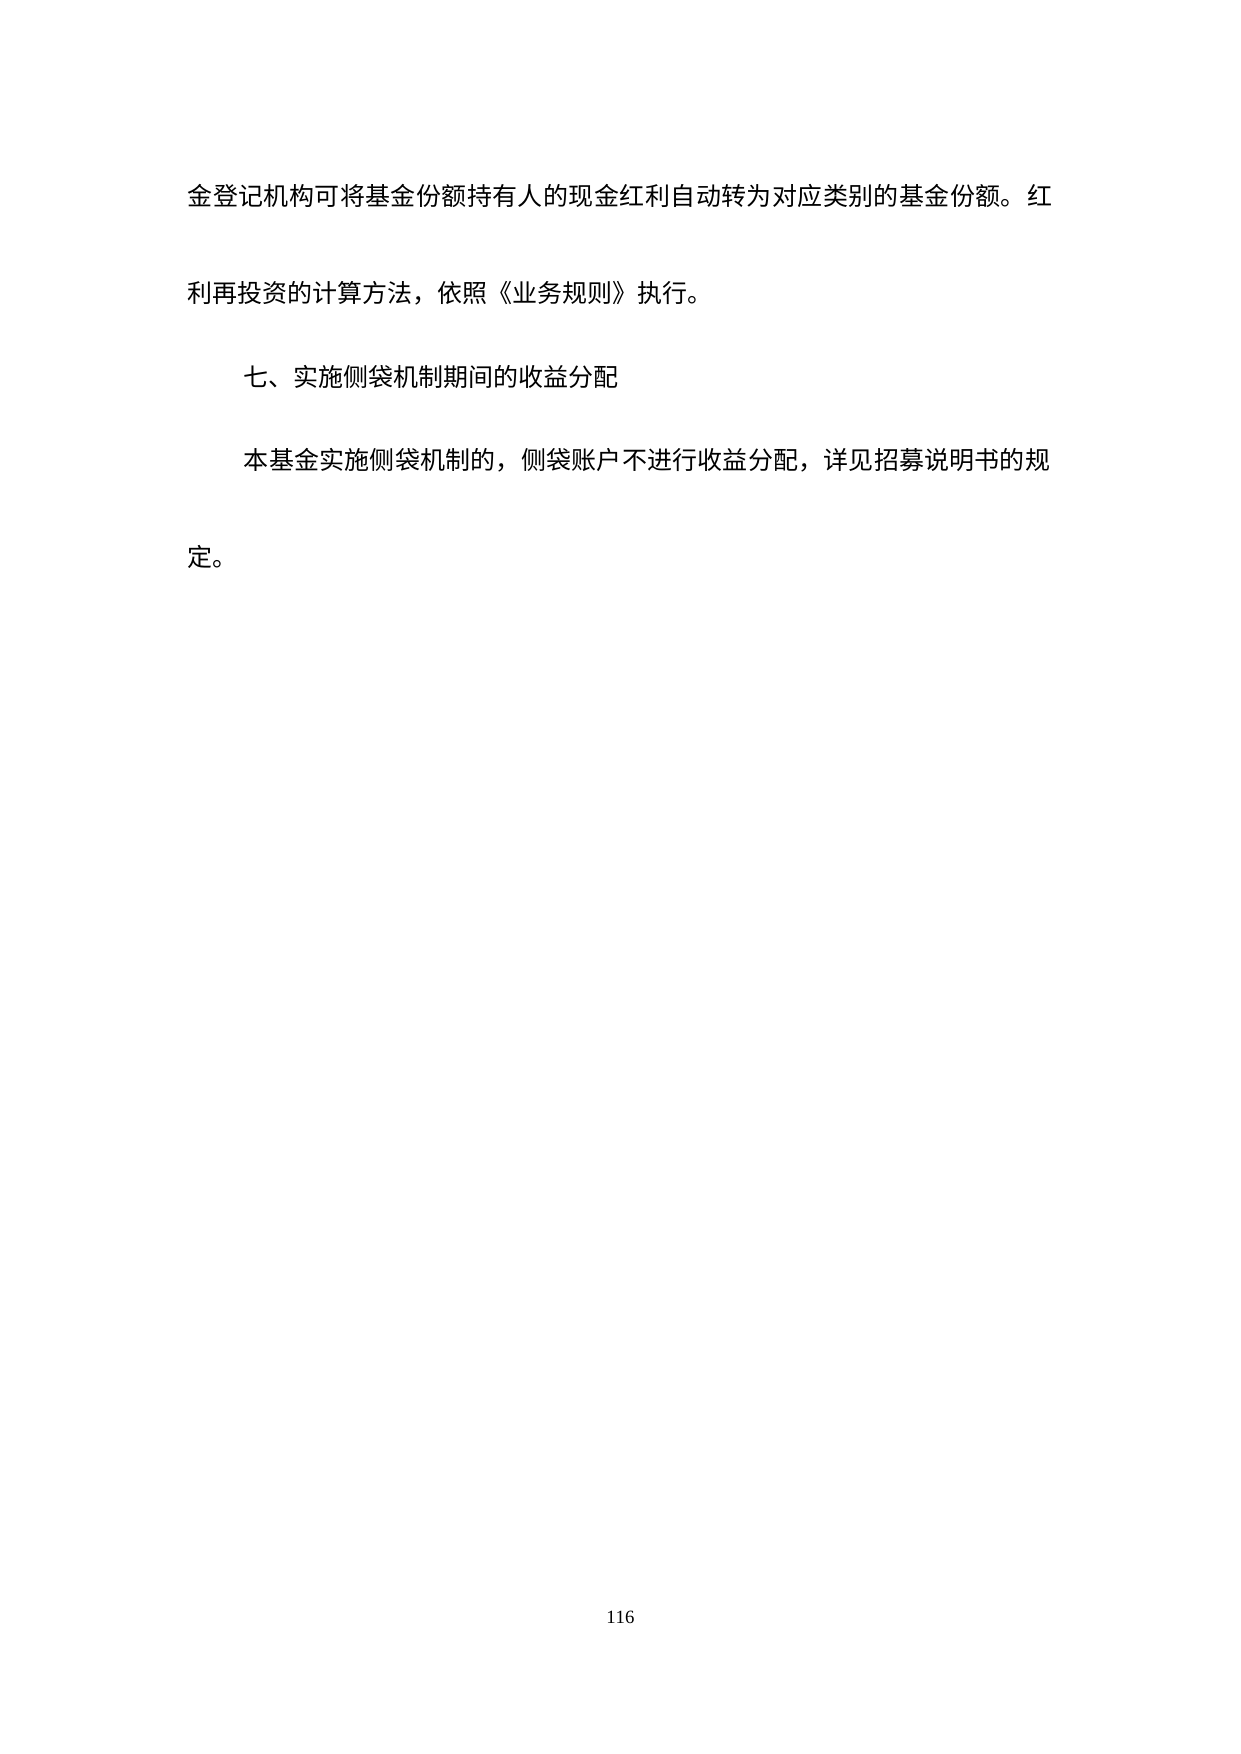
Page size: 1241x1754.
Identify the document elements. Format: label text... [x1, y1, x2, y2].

text 七、实施侧袋机制期间的收益分配 [187, 343, 1053, 408]
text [187, 162, 1053, 324]
text 本基金实施侧袋机制的，侧袋账户不进行收益分配，详见招募说明书的规定。 [187, 426, 1053, 588]
